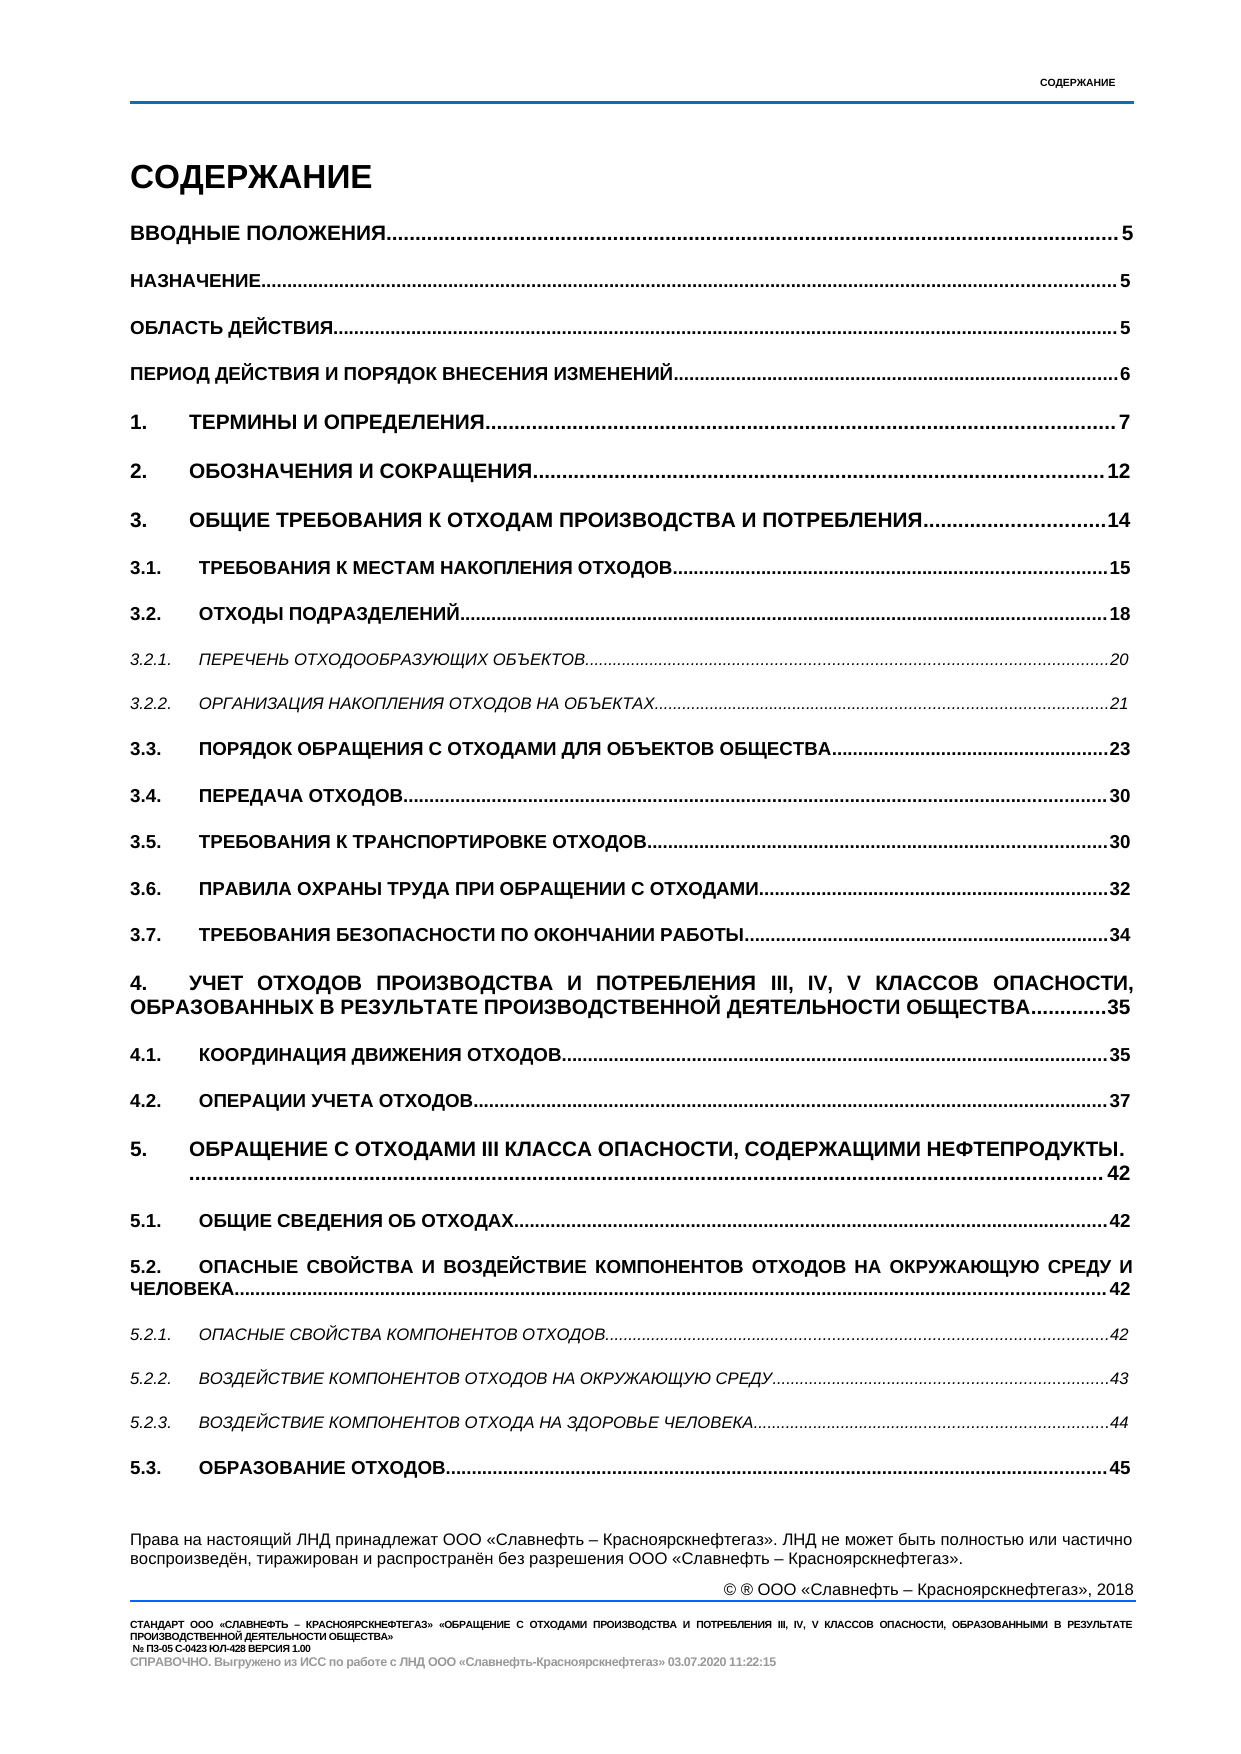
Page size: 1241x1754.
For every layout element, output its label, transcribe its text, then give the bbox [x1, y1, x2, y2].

text СОДЕРЖАНИЕ [130, 158, 1134, 196]
